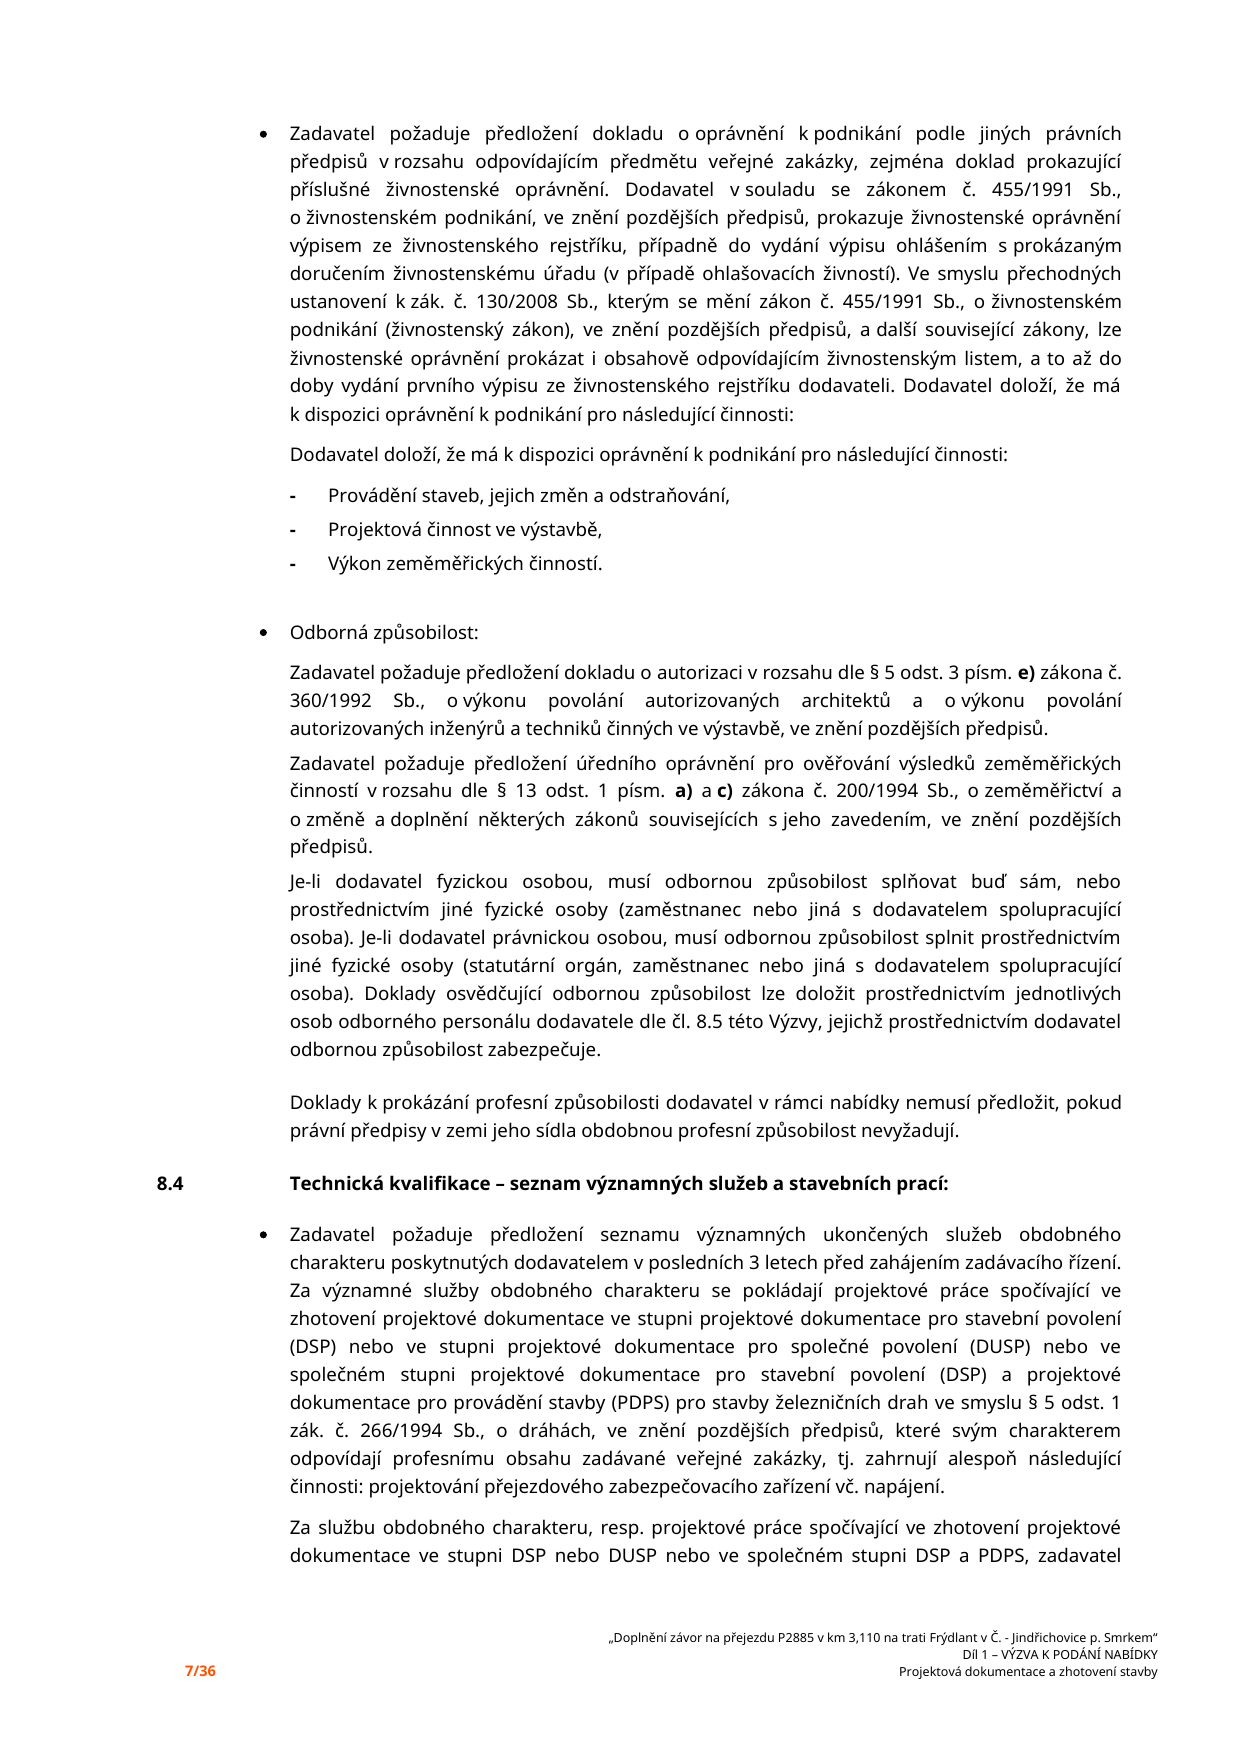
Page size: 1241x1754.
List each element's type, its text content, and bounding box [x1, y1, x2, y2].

list Zadavatel požaduje předložení úředního oprávnění pro ověřování výsledků zeměměřických činností v rozsahu dle § 13 odst. 1 písm. a) a c) zákona č. 200/1994 Sb., o zeměměřictví a o změně a doplnění některých zákonů souvisejících s jeho zavedením, ve znění pozdějších předpisů. [289, 750, 1122, 859]
text Zadavatel požaduje předložení dokladu o oprávnění k podnikání podle jiných právních předpisů v rozsahu odpovídajícím předmětu veřejné zakázky, zejména doklad prokazující příslušné živnostenské oprávnění. Dodavatel v souladu se zákonem č. 455/1991 Sb., o živnostenském podnikání, ve znění pozdějších předpisů, prokazuje živnostenské oprávnění výpisem ze živnostenského rejstříku, případně do vydání výpisu ohlášením s prokázaným doručením živnostenskému úřadu (v případě ohlašovacích živností). Ve smyslu přechodných ustanovení k zák. č. 130/2008 Sb., kterým se mění zákon č. 455/1991 Sb., o živnostenském podnikání (živnostenský zákon), ve znění pozdějších předpisů, a další související zákony, lze živnostenské oprávnění prokázat i obsahově odpovídajícím živnostenským listem, a to až do doby vydání prvního výpisu ze živnostenského rejstříku dodavateli. Dodavatel doloží, že má k dispozici oprávnění k podnikání pro následující činnosti: [260, 121, 1122, 426]
text Zadavatel požaduje předložení seznamu významných ukončených služeb obdobného charakteru poskytnutých dodavatelem v posledních 3 letech před zahájením zadávacího řízení. Za významné služby obdobného charakteru se pokládají projektové práce spočívající ve zhotovení projektové dokumentace ve stupni projektové dokumentace pro stavební povolení (DSP) nebo ve stupni projektové dokumentace pro společné povolení (DUSP) nebo ve společném stupni projektové dokumentace pro stavební povolení (DSP) a projektové dokumentace pro provádění stavby (PDPS) pro stavby železničních drah ve smyslu § 5 odst. 1 zák. č. 266/1994 Sb., o dráhách, ve znění pozdějších předpisů, které svým charakterem odpovídají profesnímu obsahu zadávané veřejné zakázky, tj. zahrnují alespoň následující činnosti: projektování přejezdového zabezpečovacího zařízení vč. napájení. [260, 1221, 1122, 1499]
text Dodavatel doloží, že má k dispozici oprávnění k podnikání pro následující činnosti: [289, 441, 1122, 467]
text Doklady k prokázání profesní způsobilosti dodavatel v rámci nabídky nemusí předložit, pokud právní předpisy v zemi jeho sídla obdobnou profesní způsobilost nevyžadují. [289, 1089, 1122, 1143]
text Projektová činnost ve výstavbě, [289, 516, 1122, 542]
text Odborná způsobilost: [260, 619, 1122, 644]
text Je-li dodavatel fyzickou osobou, musí odbornou způsobilost splňovat buď sám, nebo prostřednictvím jiné fyzické osoby (zaměstnanec nebo jiná s dodavatelem spolupracující osoba). Je-li dodavatel právnickou osobou, musí odbornou způsobilost splnit prostřednictvím jiné fyzické osoby (statutární orgán, zaměstnanec nebo jiná s dodavatelem spolupracující osoba). Doklady osvědčující odbornou způsobilost lze doložit prostřednictvím jednotlivých osob odborného personálu dodavatele dle čl. 8.5 této Výzvy, jejichž prostřednictvím dodavatel odbornou způsobilost zabezpečuje. [289, 868, 1122, 1062]
text Výkon zeměměřických činností. [289, 550, 1122, 576]
list Zadavatel požaduje předložení dokladu o autorizaci v rozsahu dle § 5 odst. 3 písm. e) zákona č. 360/1992 Sb., o výkonu povolání autorizovaných architektů a o výkonu povolání autorizovaných inženýrů a techniků činných ve výstavbě, ve znění pozdějších předpisů. [289, 659, 1122, 741]
list Technická kvalifikace – seznam významných služeb a stavebních prací: [157, 1170, 1122, 1196]
text Provádění staveb, jejich změn a odstraňování, [289, 482, 1122, 507]
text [216, 1514, 1122, 1568]
